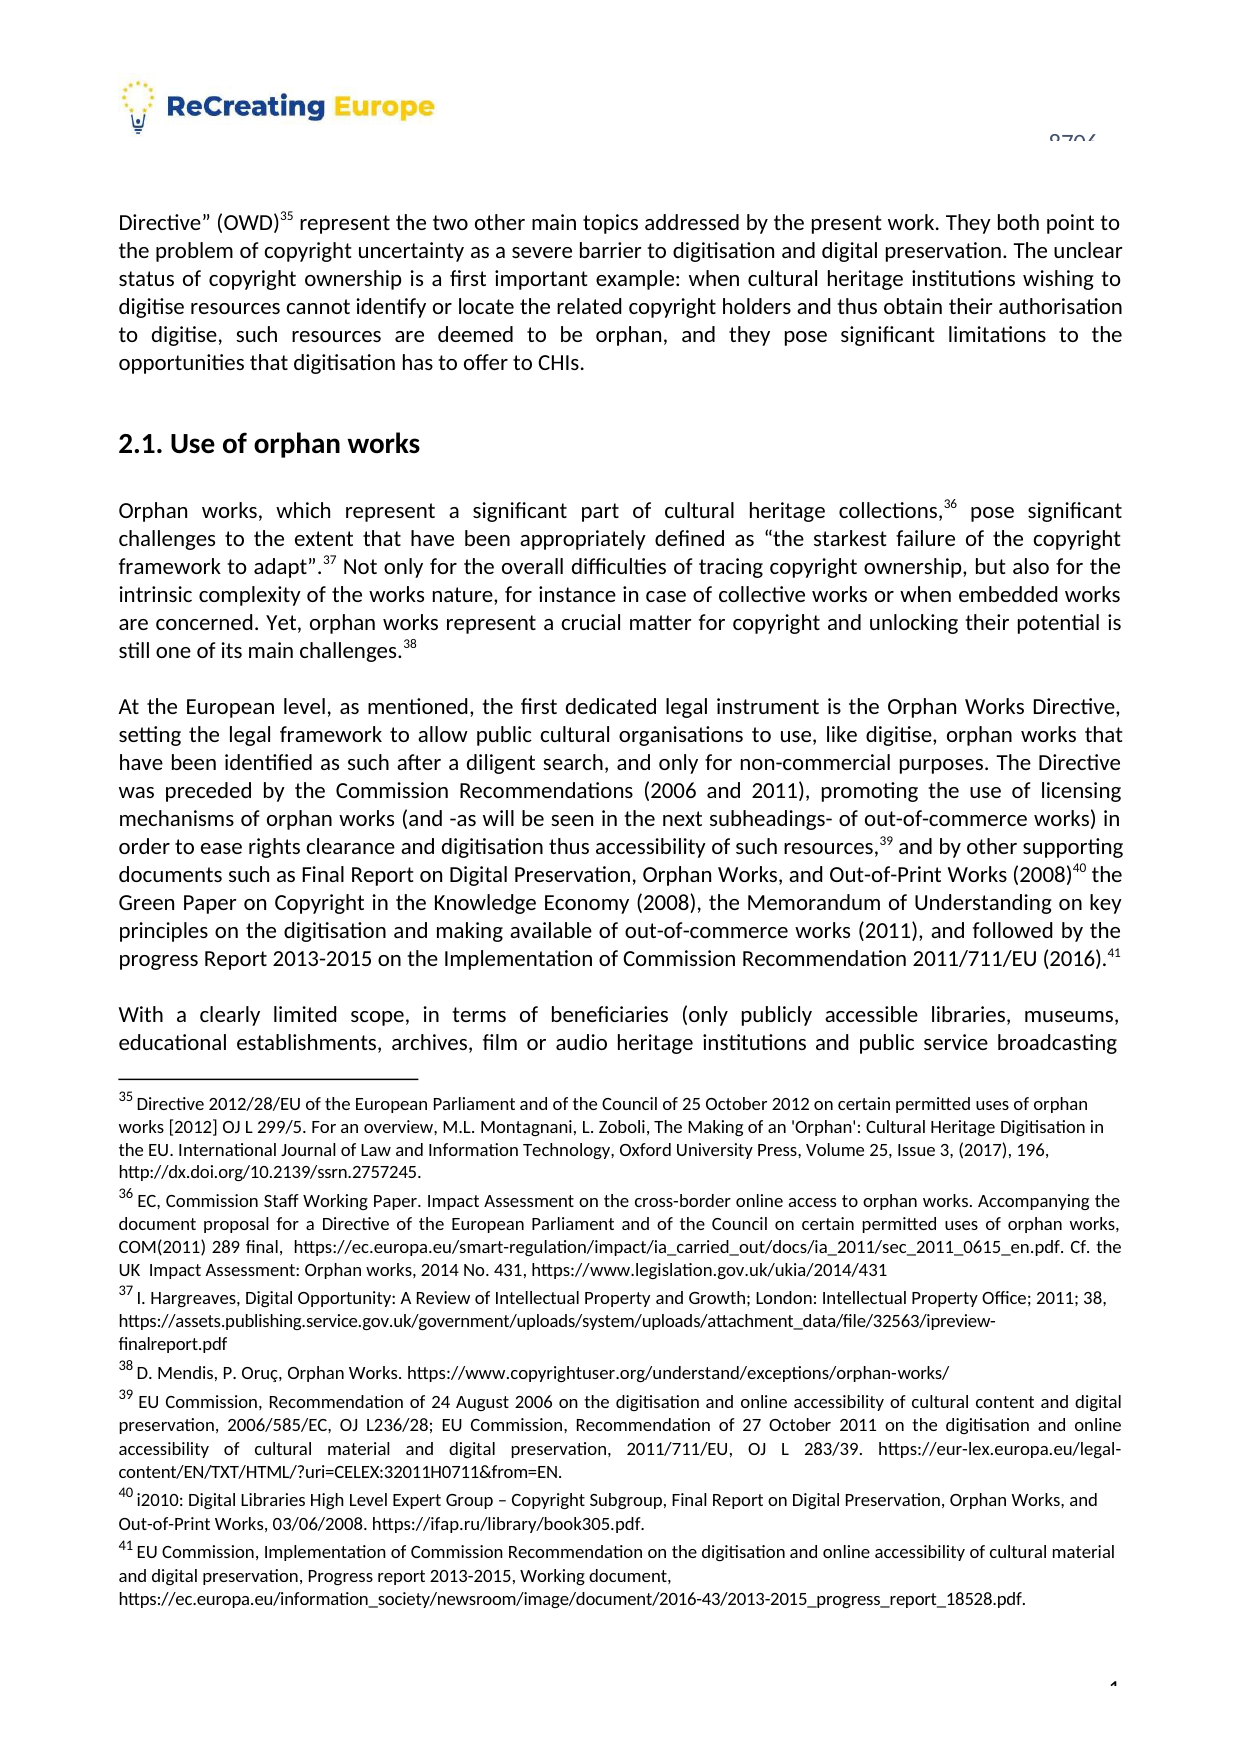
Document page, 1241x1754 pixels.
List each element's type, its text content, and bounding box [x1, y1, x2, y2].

text 38 D. Mendis, P. Oruç, Orphan Works. https://www.copyrightuser.org/understand/exceptions/orphan-works/ [118, 1356, 1136, 1384]
text 35 Directive 2012/28/EU of the European Parliament and of the Council of 25 October 2012 on certain permitted uses of orphan works [2012] OJ L 299/5. For an overview, M.L. Montagnani, L. Zoboli, The Making of an 'Orphan': Cultural Heritage Digitisation in the EU. International Journal of Law and Information Technology, Oxford University Press, Volume 25, Issue 3, (2017), 196, http://dx.doi.org/10.2139/ssrn.2757245. [118, 1087, 1123, 1183]
subtitle Use of orphan works [118, 425, 1136, 460]
text With a clearly limited scope, in terms of beneficiaries (only publicly accessible libraries, museums, educational establishments, archives, film or audio heritage institutions and public service broadcasting [118, 1000, 1122, 1056]
text Orphan works, which represent a significant part of cultural heritage collections,36 pose significant challenges to the extent that have been appropriately defined as “the starkest failure of the copyright framework to adapt”.37 Not only for the overall difficulties of tracing copyright ownership, but also for the intrinsic complexity of the works nature, for instance in case of collective works or when embedded works are concerned. Yet, orphan works represent a crucial matter for copyright and unlocking their potential is still one of its main challenges.38 [118, 496, 1123, 664]
text At the European level, as mentioned, the first dedicated legal instrument is the Orphan Works Directive, setting the legal framework to allow public cultural organisations to use, like digitise, orphan works that have been identified as such after a diligent search, and only for non-commercial purposes. The Directive was preceded by the Commission Recommendations (2006 and 2011), promoting the use of licensing mechanisms of orphan works (and -as will be seen in the next subheadings- of out-of-commerce works) in order to ease rights clearance and digitisation thus accessibility of such resources,39 and by other supporting documents such as Final Report on Digital Preservation, Orphan Works, and Out-of-Print Works (2008)40 the Green Paper on Copyright in the Knowledge Economy (2008), the Memorandum of Understanding on key principles on the digitisation and making available of out-of-commerce works (2011), and followed by the progress Report 2013-2015 on the Implementation of Commission Recommendation 2011/711/EU (2016).41 [118, 692, 1123, 972]
text 39 EU Commission, Recommendation of 24 August 2006 on the digitisation and online accessibility of cultural content and digital preservation, 2006/585/EC, OJ L236/28; EU Commission, Recommendation of 27 October 2011 on the digitisation and online accessibility of cultural material and digital preservation, 2011/711/EU, OJ L 283/39. https://eur-lex.europa.eu/legal- content/EN/TXT/HTML/?uri=CELEX:32011H0711&from=EN. [118, 1386, 1123, 1483]
text 41 EU Commission, Implementation of Commission Recommendation on the digitisation and online accessibility of cultural material and digital preservation, Progress report 2013-2015, Working document, https://ec.europa.eu/information_society/newsroom/image/document/2016-43/2013-2015_progress_report_18528.pdf. [118, 1536, 1116, 1610]
text Directive” (OWD)35 represent the two other main topics addressed by the present work. They both point to the problem of copyright uncertainty as a severe barrier to digitisation and digital preservation. The unclear status of copyright ownership is a first important example: when cultural heritage institutions wishing to digitise resources cannot identify or locate the related copyright holders and thus obtain their authorisation to digitise, such resources are deemed to be orphan, and they pose significant limitations to the opportunities that digitisation has to offer to CHIs. [118, 208, 1123, 376]
picture [118, 73, 438, 137]
text 36 EC, Commission Staff Working Paper. Impact Assessment on the cross-border online access to orphan works. Accompanying the document proposal for a Directive of the European Parliament and of the Council on certain permitted uses of orphan works, COM(2011) 289 final, https://ec.europa.eu/smart-regulation/impact/ia_carried_out/docs/ia_2011/sec_2011_0615_en.pdf. Cf. the UK Impact Assessment: Orphan works, 2014 No. 431, https://www.legislation.gov.uk/ukia/2014/431 [118, 1184, 1123, 1281]
text 40 i2010: Digital Libraries High Level Expert Group – Copyright Subgroup, Final Report on Digital Preservation, Orphan Works, and Out-of-Print Works, 03/06/2008. https://ifap.ru/library/book305.pdf. [118, 1483, 1122, 1535]
text 37 I. Hargreaves, Digital Opportunity: A Review of Intellectual Property and Growth; London: Intellectual Property Office; 2011; 38, https://assets.publishing.service.gov.uk/government/uploads/system/uploads/attachment_data/file/32563/ipreview- finalreport.pdf [118, 1282, 1123, 1355]
